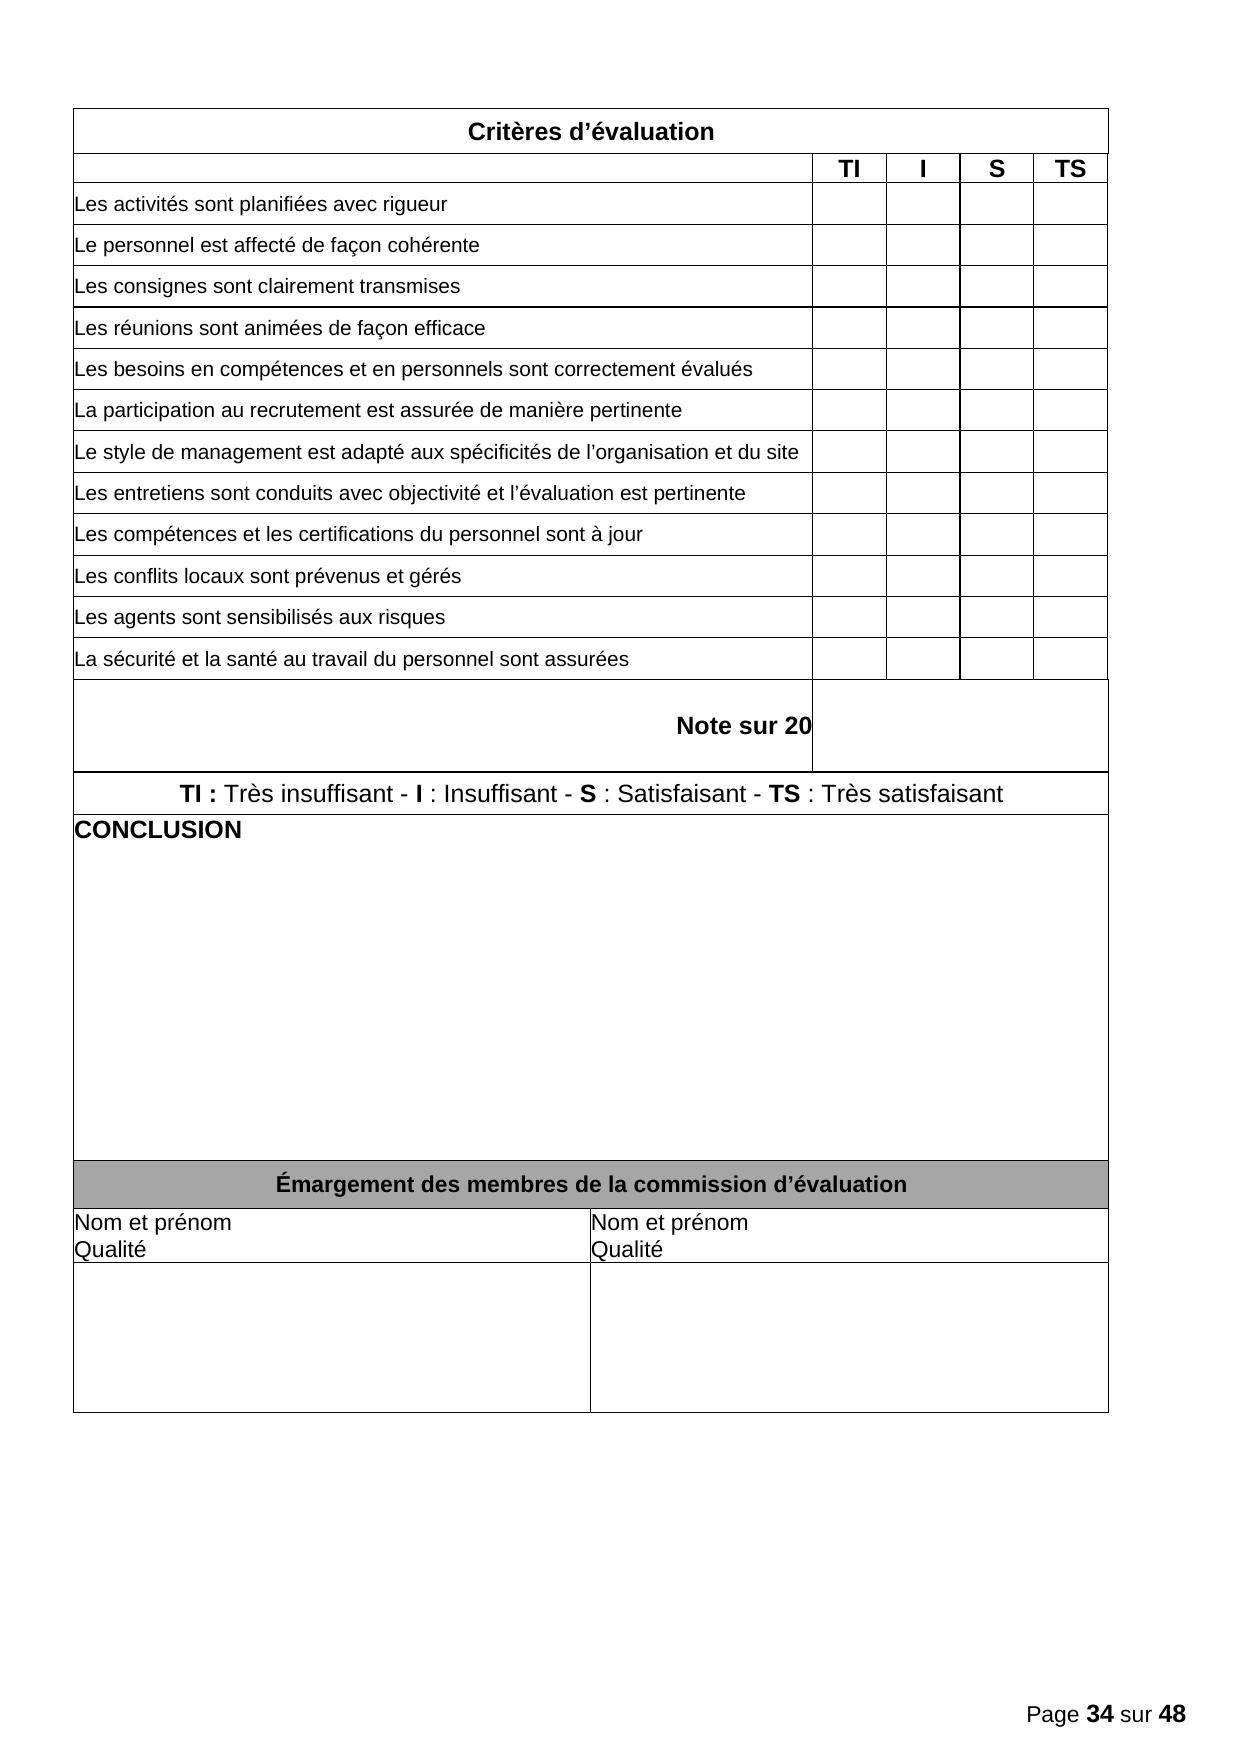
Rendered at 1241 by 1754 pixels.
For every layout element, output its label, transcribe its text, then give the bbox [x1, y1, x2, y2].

table_cell [1034, 597, 1107, 637]
table_header Critères d’évaluation [74, 109, 1108, 152]
table_cell [961, 431, 1033, 472]
table_cell [1034, 308, 1107, 348]
table_cell [961, 266, 1033, 306]
table_cell I [887, 154, 959, 182]
table_cell [813, 597, 886, 637]
table_cell [1034, 473, 1107, 513]
table_cell [1034, 183, 1107, 224]
table_cell [813, 473, 886, 513]
table_cell [887, 556, 959, 596]
table_cell [961, 349, 1033, 389]
table_cell [887, 183, 959, 224]
table_cell [813, 308, 886, 348]
table_cell S [961, 154, 1033, 182]
table_cell [887, 638, 959, 678]
table_cell [961, 225, 1033, 265]
table_cell [1034, 556, 1107, 596]
table_cell [1034, 390, 1107, 430]
table_cell [961, 473, 1033, 513]
table_cell [591, 1263, 1108, 1412]
table_cell [1034, 431, 1107, 472]
table_cell [961, 514, 1033, 554]
table_cell [887, 473, 959, 513]
table_cell [813, 183, 886, 224]
table_cell Nom et prénom Qualité [591, 1209, 1108, 1262]
table_cell [813, 556, 886, 596]
table_cell [813, 225, 886, 265]
table_cell [961, 390, 1033, 430]
table_cell Le style de management est adapté aux spécificités de l’organisation et du site [74, 431, 812, 472]
table_cell Les besoins en compétences et en personnels sont correctement évalués [74, 349, 812, 389]
table_cell [1034, 266, 1107, 306]
table_cell [961, 308, 1033, 348]
table_cell [887, 431, 959, 472]
table_cell [1034, 349, 1107, 389]
table_cell [813, 680, 1108, 771]
table_cell [1034, 514, 1107, 554]
table_cell [887, 266, 959, 306]
table_cell Les entretiens sont conduits avec objectivité et l’évaluation est pertinente [74, 473, 812, 513]
table_cell Les réunions sont animées de façon efficace [74, 308, 812, 348]
table_cell Note sur 20 [74, 680, 812, 771]
table_cell [813, 349, 886, 389]
table_cell [887, 390, 959, 430]
table_cell Nom et prénom Qualité [74, 1209, 590, 1262]
table_cell Les conflits locaux sont prévenus et gérés [74, 556, 812, 596]
table_cell Les activités sont planifiées avec rigueur [74, 183, 812, 224]
table_cell Les agents sont sensibilisés aux risques [74, 597, 812, 637]
table_cell [887, 308, 959, 348]
table_cell [813, 431, 886, 472]
table_cell [961, 597, 1033, 637]
table_cell [813, 514, 886, 554]
table_cell [961, 556, 1033, 596]
table_cell [813, 390, 886, 430]
table_cell [887, 514, 959, 554]
table_cell [961, 183, 1033, 224]
table_cell [74, 1263, 590, 1412]
table_cell Le personnel est affecté de façon cohérente [74, 225, 812, 265]
table_cell [887, 225, 959, 265]
table_cell Émargement des membres de la commission d’évaluation [74, 1161, 1108, 1208]
table_cell La sécurité et la santé au travail du personnel sont assurées [74, 638, 812, 678]
table_cell Les consignes sont clairement transmises [74, 266, 812, 306]
table_cell [813, 266, 886, 306]
table_cell TS [1034, 154, 1107, 182]
table_cell TI [813, 154, 886, 182]
table_cell La participation au recrutement est assurée de manière pertinente [74, 390, 812, 430]
table_cell [74, 154, 812, 182]
table_cell TI : Très insuffisant - I : Insuffisant - S : Satisfaisant - TS : Très satisfaisant [74, 773, 1108, 814]
table_cell [1034, 225, 1107, 265]
table_cell [813, 638, 886, 678]
table_cell [887, 349, 959, 389]
table_cell [961, 638, 1033, 678]
table_cell [887, 597, 959, 637]
table_cell CONCLUSION [74, 815, 1108, 1160]
table_cell Les compétences et les certifications du personnel sont à jour [74, 514, 812, 554]
table_cell [1034, 638, 1107, 678]
